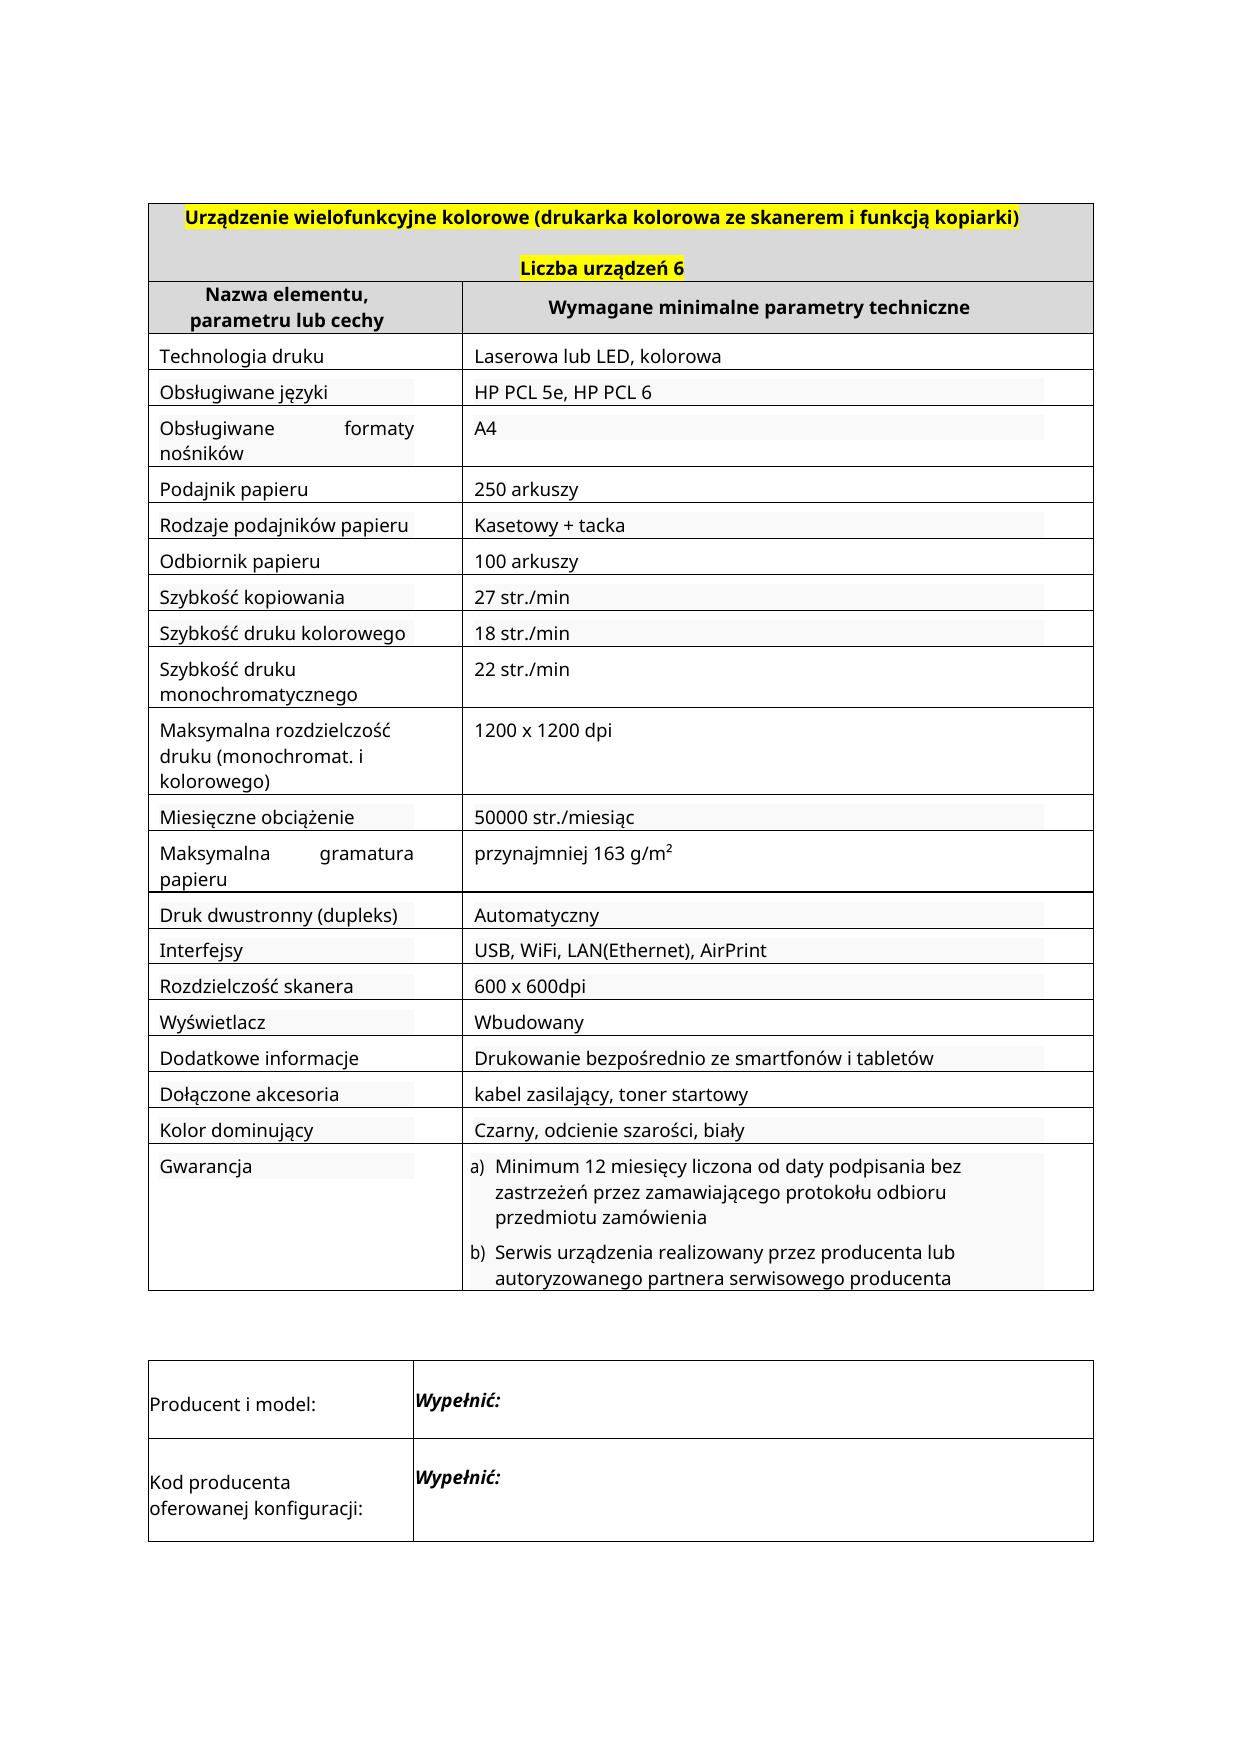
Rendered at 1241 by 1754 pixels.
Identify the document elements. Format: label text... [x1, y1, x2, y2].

table_cell Czarny, odcienie szarości, biały [463, 1108, 1093, 1143]
table_cell Kasetowy + tacka [463, 503, 1093, 538]
table_cell USB, WiFi, LAN(Ethernet), AirPrint [463, 929, 1093, 963]
table_cell przynajmniej 163 g/m² [463, 831, 1093, 891]
table_cell 1200 x 1200 dpi [463, 708, 1093, 794]
table_cell 22 str./min [463, 647, 1093, 707]
table_header Urządzenie wielofunkcyjne kolorowe (drukarka kolorowa ze skanerem i funkcją kopiarki) Liczba urządzeń 6 [149, 204, 1093, 281]
table_cell Wypełnić: [414, 1439, 1093, 1541]
table_cell 27 str./min [463, 575, 1093, 610]
table_cell 600 x 600dpi [463, 964, 1093, 999]
table_cell Rozdzielczość skanera [149, 964, 462, 999]
table_cell Odbiornik papieru [149, 539, 462, 574]
table_header Wypełnić: [414, 1361, 1093, 1438]
table_cell Obsługiwane formaty nośników [149, 406, 462, 466]
table_cell Podajnik papieru [149, 467, 462, 502]
table_cell A4 [463, 406, 1093, 466]
table_cell Miesięczne obciążenie [149, 795, 462, 830]
table_cell Wyświetlacz [149, 1000, 462, 1035]
table_cell Minimum 12 miesięcy liczona od daty podpisania bez zastrzeżeń przez zamawiającego protokołu odbioru przedmiotu zamówienia Serwis urządzenia realizowany przez producenta lub autoryzowanego partnera serwisowego producenta [463, 1144, 1093, 1290]
table_cell HP PCL 5e, HP PCL 6 [463, 370, 1093, 404]
table_cell Szybkość kopiowania [149, 575, 462, 610]
table_cell Obsługiwane języki [149, 370, 462, 404]
table_cell Szybkość druku kolorowego [149, 611, 462, 646]
table_cell 250 arkuszy [463, 467, 1093, 502]
table_cell 18 str./min [463, 611, 1093, 646]
table_cell Nazwa elementu, parametru lub cechy [149, 282, 462, 333]
table_cell Druk dwustronny (dupleks) [149, 893, 462, 927]
table_cell Maksymalna rozdzielczość druku (monochromat. i kolorowego) [149, 708, 462, 794]
table_cell Wymagane minimalne parametry techniczne [463, 282, 1093, 333]
table_cell Kod producenta oferowanej konfiguracji: [149, 1439, 413, 1541]
table_cell kabel zasilający, toner startowy [463, 1072, 1093, 1107]
table_cell Dodatkowe informacje [149, 1036, 462, 1071]
table_cell 50000 str./miesiąc [463, 795, 1093, 830]
table_cell Szybkość druku monochromatycznego [149, 647, 462, 707]
table_cell Maksymalna gramatura papieru [149, 831, 462, 891]
table_cell Interfejsy [149, 929, 462, 963]
table_cell Automatyczny [463, 893, 1093, 927]
table_cell Drukowanie bezpośrednio ze smartfonów i tabletów [463, 1036, 1093, 1071]
table_cell Rodzaje podajników papieru [149, 503, 462, 538]
table_cell Kolor dominujący [149, 1108, 462, 1143]
table_cell 100 arkuszy [463, 539, 1093, 574]
table_cell Gwarancja [149, 1144, 462, 1290]
table_cell Wbudowany [463, 1000, 1093, 1035]
table_header Producent i model: [149, 1361, 413, 1438]
table_cell Dołączone akcesoria [149, 1072, 462, 1107]
table_cell Technologia druku [149, 334, 462, 368]
table_cell Laserowa lub LED, kolorowa [463, 334, 1093, 368]
